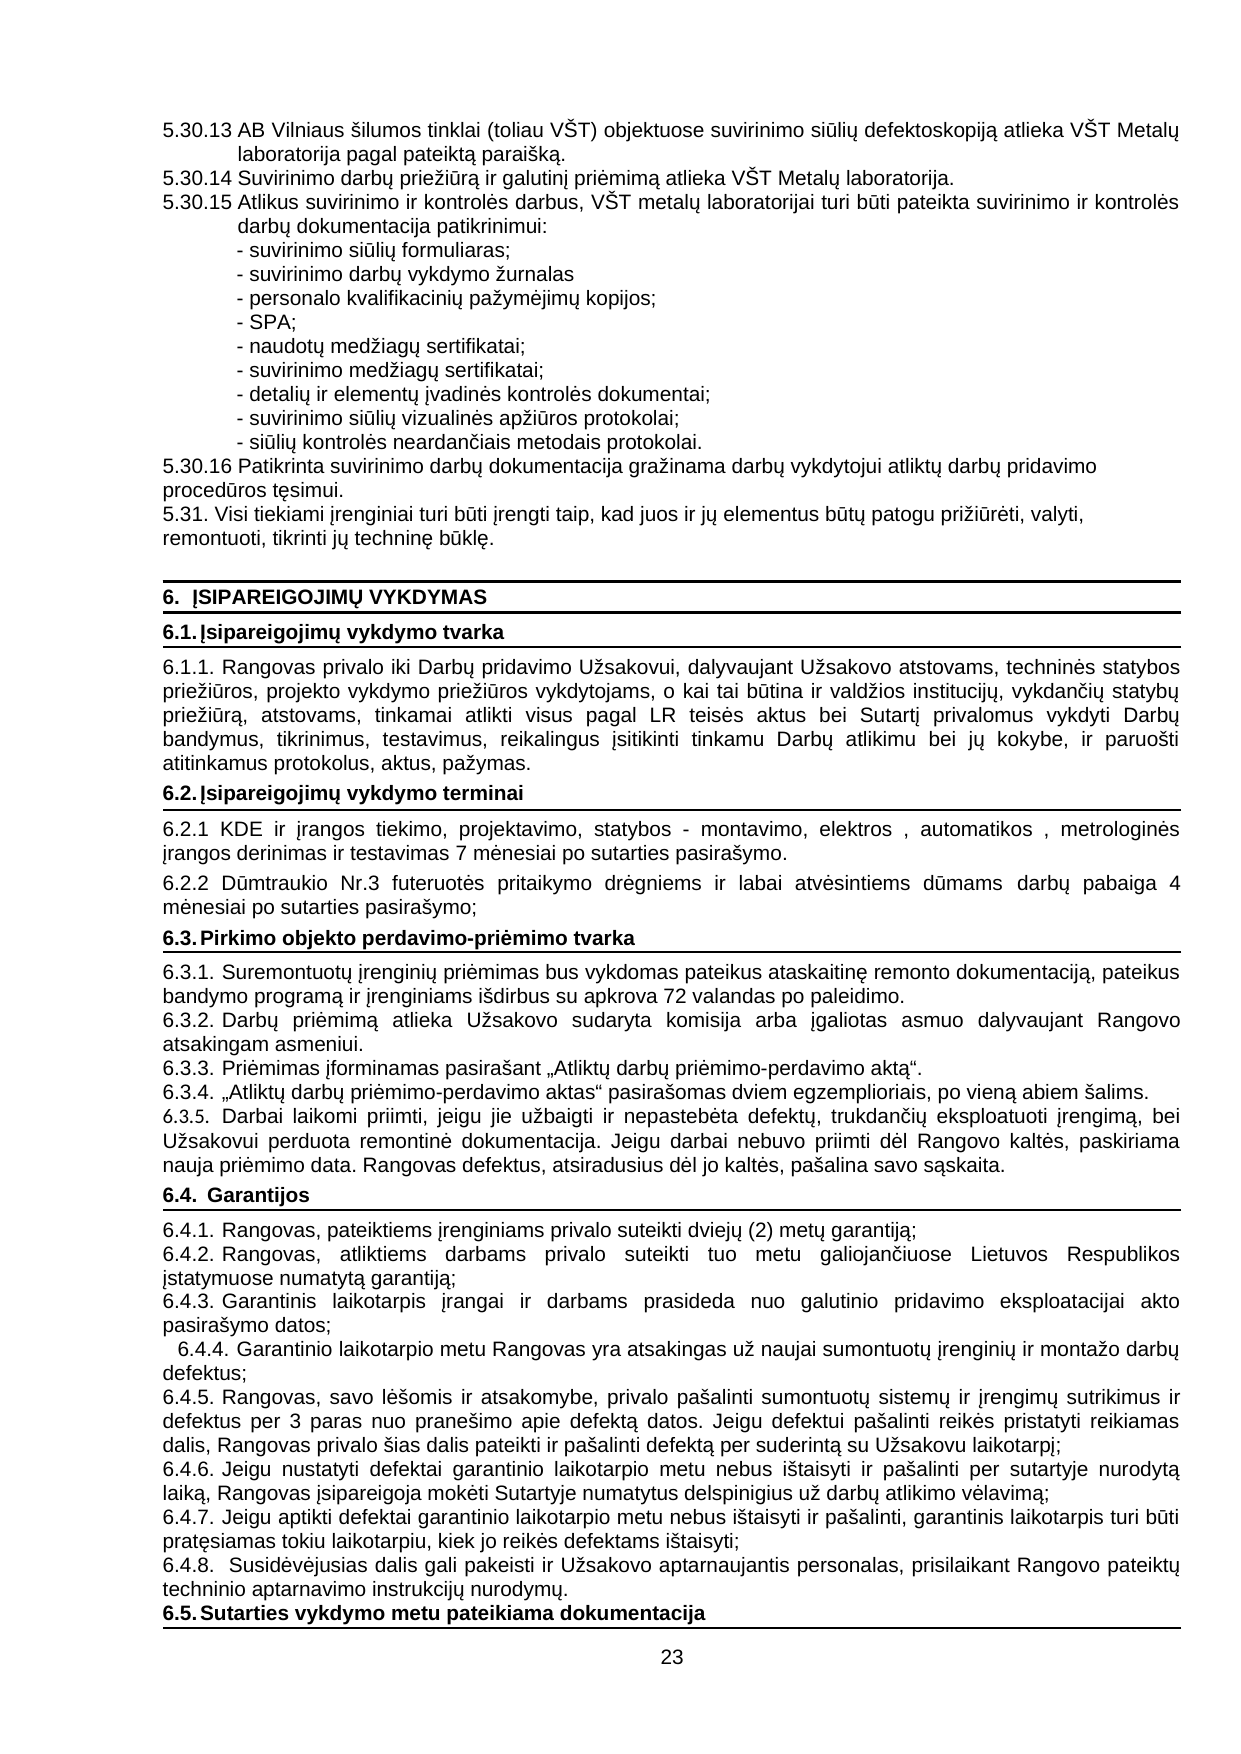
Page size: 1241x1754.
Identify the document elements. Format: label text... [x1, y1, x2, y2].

text - suvirinimo siūlių vizualinės apžiūros protokolai; [162, 406, 1181, 429]
list Garantinis laikotarpis įrangai ir darbams prasideda nuo galutinio pridavimo eksploatacijai akto pasirašymo datos; [162, 1289, 1181, 1337]
list Jeigu aptikti defektai garantinio laikotarpio metu nebus ištaisyti ir pašalinti, garantinis laikotarpis turi būti pratęsiamas tokiu laikotarpiu, kiek jo reikės defektams ištaisyti; [162, 1505, 1181, 1553]
list Rangovas, atliktiems darbams privalo suteikti tuo metu galiojančiuose Lietuvos Respublikos įstatymuose numatytą garantiją; [162, 1241, 1181, 1289]
list Garantinio laikotarpio metu Rangovas yra atsakingas už naujai sumontuotų įrenginių ir montažo darbų defektus; [162, 1337, 1181, 1385]
text - detalių ir elementų įvadinės kontrolės dokumentai; [162, 382, 1181, 406]
text - naudotų medžiagų sertifikatai; [162, 334, 1181, 358]
list Sutarties vykdymo metu pateikiama dokumentacija [162, 1601, 1181, 1629]
list Įsipareigojimų vykdymo terminai [162, 781, 1181, 811]
list AB Vilniaus šilumos tinklai (toliau VŠT) objektuose suvirinimo siūlių defektoskopiją atlieka VŠT Metalų laboratorija pagal pateiktą paraišką. [162, 118, 1181, 166]
list Susidėvėjusias dalis gali pakeisti ir Užsakovo aptarnaujantis personalas, prisilaikant Rangovo pateiktų techninio aptarnavimo instrukcijų nurodymų. [162, 1553, 1181, 1601]
text 6.2.2 Dūmtraukio Nr.3 futeruotės pritaikymo drėgniems ir labai atvėsintiems dūmams darbų pabaiga 4 mėnesiai po sutarties pasirašymo; [162, 871, 1181, 919]
text - suvirinimo medžiagų sertifikatai; [162, 358, 1181, 382]
list Priėmimas įforminamas pasirašant „Atliktų darbų priėmimo-perdavimo aktą“. [162, 1056, 1181, 1079]
list Suvirinimo darbų priežiūrą ir galutinį priėmimą atlieka VŠT Metalų laboratorija. [162, 166, 1181, 190]
text - suvirinimo darbų vykdymo žurnalas [162, 262, 1181, 286]
list Atlikus suvirinimo ir kontrolės darbus, VŠT metalų laboratorijai turi būti pateikta suvirinimo ir kontrolės darbų dokumentacija patikrinimui: [162, 190, 1181, 238]
list ĮSIPAREIGOJIMŲ VYKDYMAS [162, 581, 1181, 614]
list Rangovas, pateiktiems įrenginiams privalo suteikti dviejų (2) metų garantiją; [162, 1217, 1181, 1241]
list Pirkimo objekto perdavimo-priėmimo tvarka [162, 925, 1181, 953]
list Garantijos [162, 1183, 1181, 1211]
text 6.2.1 KDE ir įrangos tiekimo, projektavimo, statybos - montavimo, elektros , automatikos , metrologinės įrangos derinimas ir testavimas 7 mėnesiai po sutarties pasirašymo. [162, 817, 1181, 865]
list Jeigu nustatyti defektai garantinio laikotarpio metu nebus ištaisyti ir pašalinti per sutartyje nurodytą laiką, Rangovas įsipareigoja mokėti Sutartyje numatytus delspinigius už darbų atlikimo vėlavimą; [162, 1457, 1181, 1505]
list Darbų priėmimą atlieka Užsakovo sudaryta komisija arba įgaliotas asmuo dalyvaujant Rangovo atsakingam asmeniui. [162, 1008, 1181, 1056]
list Rangovas privalo iki Darbų pridavimo Užsakovui, dalyvaujant Užsakovo atstovams, techninės statybos priežiūros, projekto vykdymo priežiūros vykdytojams, o kai tai būtina ir valdžios institucijų, vykdančių statybų priežiūrą, atstovams, tinkamai atlikti visus pagal LR teisės aktus bei Sutartį privalomus vykdyti Darbų bandymus, tikrinimus, testavimus, reikalingus įsitikinti tinkamu Darbų atlikimu bei jų kokybe, ir paruošti atitinkamus protokolus, aktus, pažymas. [162, 654, 1181, 774]
text - SPA; [162, 310, 1181, 334]
text 5.30.16 Patikrinta suvirinimo darbų dokumentacija gražinama darbų vykdytojui atliktų darbų pridavimo procedūros tęsimui. [162, 453, 1181, 501]
text - suvirinimo siūlių formuliaras; [162, 238, 1181, 262]
list Rangovas, savo lėšomis ir atsakomybe, privalo pašalinti sumontuotų sistemų ir įrengimų sutrikimus ir defektus per 3 paras nuo pranešimo apie defektą datos. Jeigu defektui pašalinti reikės pristatyti reikiamas dalis, Rangovas privalo šias dalis pateikti ir pašalinti defektą per suderintą su Užsakovu laikotarpį; [162, 1385, 1181, 1457]
text - personalo kvalifikacinių pažymėjimų kopijos; [162, 286, 1181, 310]
list Įsipareigojimų vykdymo tvarka [162, 620, 1181, 648]
list „Atliktų darbų priėmimo-perdavimo aktas“ pasirašomas dviem egzemplioriais, po vieną abiem šalims. [162, 1079, 1181, 1103]
text - siūlių kontrolės neardančiais metodais protokolai. [162, 429, 1181, 453]
list Darbai laikomi priimti, jeigu jie užbaigti ir nepastebėta defektų, trukdančių eksploatuoti įrengimą, bei Užsakovui perduota remontinė dokumentacija. Jeigu darbai nebuvo priimti dėl Rangovo kaltės, paskiriama nauja priėmimo data. Rangovas defektus, atsiradusius dėl jo kaltės, pašalina savo sąskaita. [162, 1103, 1181, 1177]
list Suremontuotų įrenginių priėmimas bus vykdomas pateikus ataskaitinę remonto dokumentaciją, pateikus bandymo programą ir įrenginiams išdirbus su apkrova 72 valandas po paleidimo. [162, 960, 1181, 1008]
text 5.31. Visi tiekiami įrenginiai turi būti įrengti taip, kad juos ir jų elementus būtų patogu prižiūrėti, valyti, remontuoti, tikrinti jų techninę būklę. [162, 501, 1181, 549]
